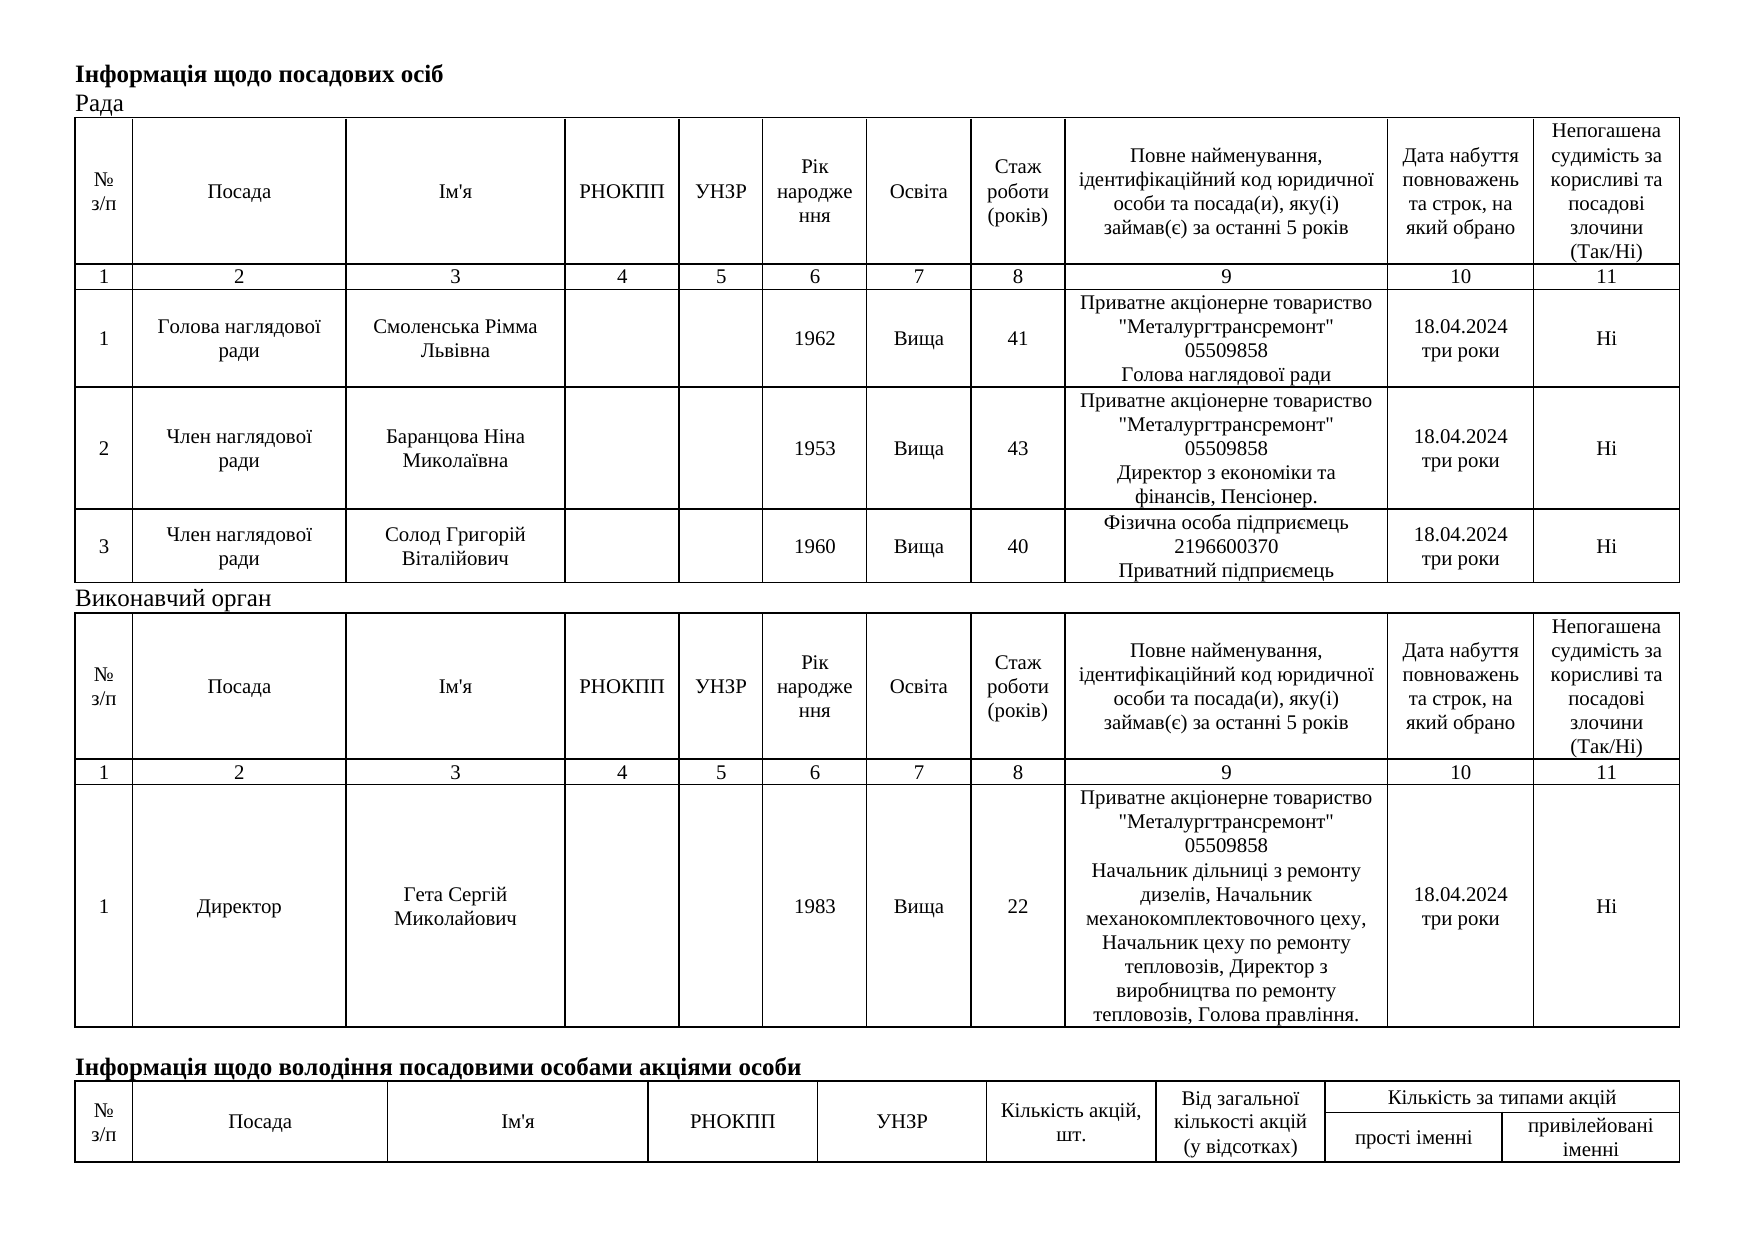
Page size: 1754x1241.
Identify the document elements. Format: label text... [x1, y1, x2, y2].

table_cell 43 [972, 388, 1064, 508]
table_header РНОКПП [649, 1082, 817, 1161]
table_cell 18.04.2024 три роки [1388, 388, 1533, 508]
table_header Посада [133, 614, 345, 758]
table_cell Смоленська Рiмма Львiвна [347, 290, 564, 386]
table_cell 10 [1388, 760, 1533, 784]
table_cell 18.04.2024 три роки [1388, 785, 1533, 1026]
table_cell Фiзична особа пiдприємець 2196600370 Приватний пiдприємець [1066, 510, 1387, 582]
table_cell 2 [133, 265, 345, 288]
table_header УНЗР [680, 614, 762, 758]
table_cell Директор [133, 785, 345, 1026]
table_cell Ні [1534, 510, 1679, 582]
table_cell 2 [76, 388, 132, 508]
table_header УНЗР [818, 1082, 986, 1161]
table_cell [566, 510, 678, 582]
table_cell Вища [867, 510, 970, 582]
table_cell 7 [867, 265, 970, 288]
table_cell 1983 [763, 785, 866, 1026]
text Інформація щодо посадових осіб [75, 59, 1679, 88]
text Рада [75, 88, 1679, 117]
table_cell [680, 510, 762, 582]
table_cell Ні [1534, 785, 1679, 1026]
table_header № з/п [76, 1082, 132, 1161]
table_cell Вища [867, 785, 970, 1026]
table_header Стаж роботи (років) [972, 118, 1065, 263]
table_cell 9 [1066, 265, 1387, 288]
table_header № з/п [76, 614, 132, 758]
table_header Рік народження [763, 118, 866, 263]
table_cell Член наглядової ради [133, 510, 345, 582]
table_cell Ні [1534, 388, 1679, 508]
table_cell прості іменні [1326, 1113, 1501, 1161]
table_cell [680, 290, 762, 386]
table_cell 40 [972, 510, 1064, 582]
table_header Непогашена судимість за корисливі та посадові злочини (Так/Ні) [1534, 614, 1679, 758]
table_cell 5 [680, 760, 762, 784]
table_cell 11 [1534, 760, 1679, 784]
table_cell 1 [76, 785, 132, 1026]
table_cell 2 [133, 760, 345, 784]
table_header РНОКПП [566, 614, 678, 758]
table_cell [566, 388, 678, 508]
table_cell 18.04.2024 три роки [1388, 510, 1533, 582]
table_header Освіта [867, 614, 970, 758]
table_cell 1960 [763, 510, 866, 582]
table_cell Гета Сергiй Миколайович [347, 785, 564, 1026]
table_cell 6 [763, 265, 866, 288]
table_header Дата набуття повноважень та строк, на який обрано [1388, 118, 1533, 263]
table_cell [680, 785, 762, 1026]
table_cell 18.04.2024 три роки [1388, 290, 1533, 386]
table_cell 1953 [763, 388, 866, 508]
table_cell 5 [680, 265, 762, 288]
table_header Непогашена судимість за корисливі та посадові злочини (Так/Ні) [1534, 118, 1679, 263]
table_cell 6 [763, 760, 866, 784]
table_cell 3 [76, 510, 132, 582]
table_cell 1 [76, 760, 132, 784]
table_cell 1 [76, 290, 132, 386]
text Виконавчий орган [75, 583, 1679, 612]
table_header Ім'я [347, 118, 565, 263]
table_cell 8 [972, 760, 1064, 784]
table_header Посада [133, 1082, 387, 1161]
table_cell Голова наглядової ради [133, 290, 345, 386]
table_cell 11 [1534, 265, 1679, 288]
table_header Ім'я [388, 1082, 647, 1161]
table_cell Член наглядової ради [133, 388, 345, 508]
table_cell [566, 290, 678, 386]
table_cell 3 [347, 265, 564, 288]
table_header Кількість акцій, шт. [987, 1082, 1155, 1161]
table_cell Баранцова Нiна Миколаївна [347, 388, 564, 508]
table_cell 7 [867, 760, 970, 784]
table_cell 10 [1388, 265, 1533, 288]
table_header Кількість за типами акцій [1326, 1082, 1679, 1112]
table_header Стаж роботи (років) [972, 614, 1064, 758]
table_cell привілейовані іменні [1503, 1113, 1679, 1161]
table_header № з/п [76, 118, 132, 263]
table_header Від загальної кількості акцій (у відсотках) [1157, 1082, 1324, 1161]
table_cell Ні [1534, 290, 1679, 386]
table_cell 1 [76, 265, 132, 288]
text Інформація щодо володіння посадовими особами акціями особи [75, 1052, 1679, 1080]
table_header Повне найменування, ідентифікаційний код юридичної особи та посада(и), яку(і) займав(є) за останні 5 років [1066, 118, 1387, 263]
table_header Освіта [867, 118, 971, 263]
table_cell 4 [566, 760, 678, 784]
table_header Посада [133, 118, 346, 263]
table_header Повне найменування, ідентифікаційний код юридичної особи та посада(и), яку(і) займав(є) за останні 5 років [1066, 614, 1387, 758]
table_header РНОКПП [566, 118, 679, 263]
table_header Дата набуття повноважень та строк, на який обрано [1388, 614, 1533, 758]
table_cell 4 [566, 265, 678, 288]
table_cell [566, 785, 678, 1026]
table_cell 9 [1066, 760, 1387, 784]
table_cell 22 [972, 785, 1064, 1026]
table_cell Приватне акцiонерне товариство "Металургтрансремонт" 05509858 Директор з економiки та фiнансiв, Пенсiонер. [1066, 388, 1387, 508]
table_header Рік народження [763, 614, 866, 758]
table_cell Приватне акцiонерне товариство "Металургтрансремонт" 05509858 Голова наглядової ради [1066, 290, 1387, 386]
table_cell Вища [867, 388, 970, 508]
table_cell 8 [972, 265, 1064, 288]
table_cell [680, 388, 762, 508]
table_header Ім'я [347, 614, 564, 758]
table_cell 3 [347, 760, 564, 784]
table_cell Приватне акцiонерне товариство "Металургтрансремонт" 05509858 Начальник дiльницi з ремонту дизелiв, Начальник механокомплектовочного цеху, Начальник цеху по ремонту тепловозiв, Директор з виробництва по ремонту тепловозiв, Голова правлiння. [1066, 785, 1387, 1026]
table_cell 1962 [763, 290, 866, 386]
table_cell Вища [867, 290, 970, 386]
table_cell 41 [972, 290, 1064, 386]
table_header УНЗР [680, 118, 762, 263]
table_cell Солод Григорiй Вiталiйович [347, 510, 564, 582]
